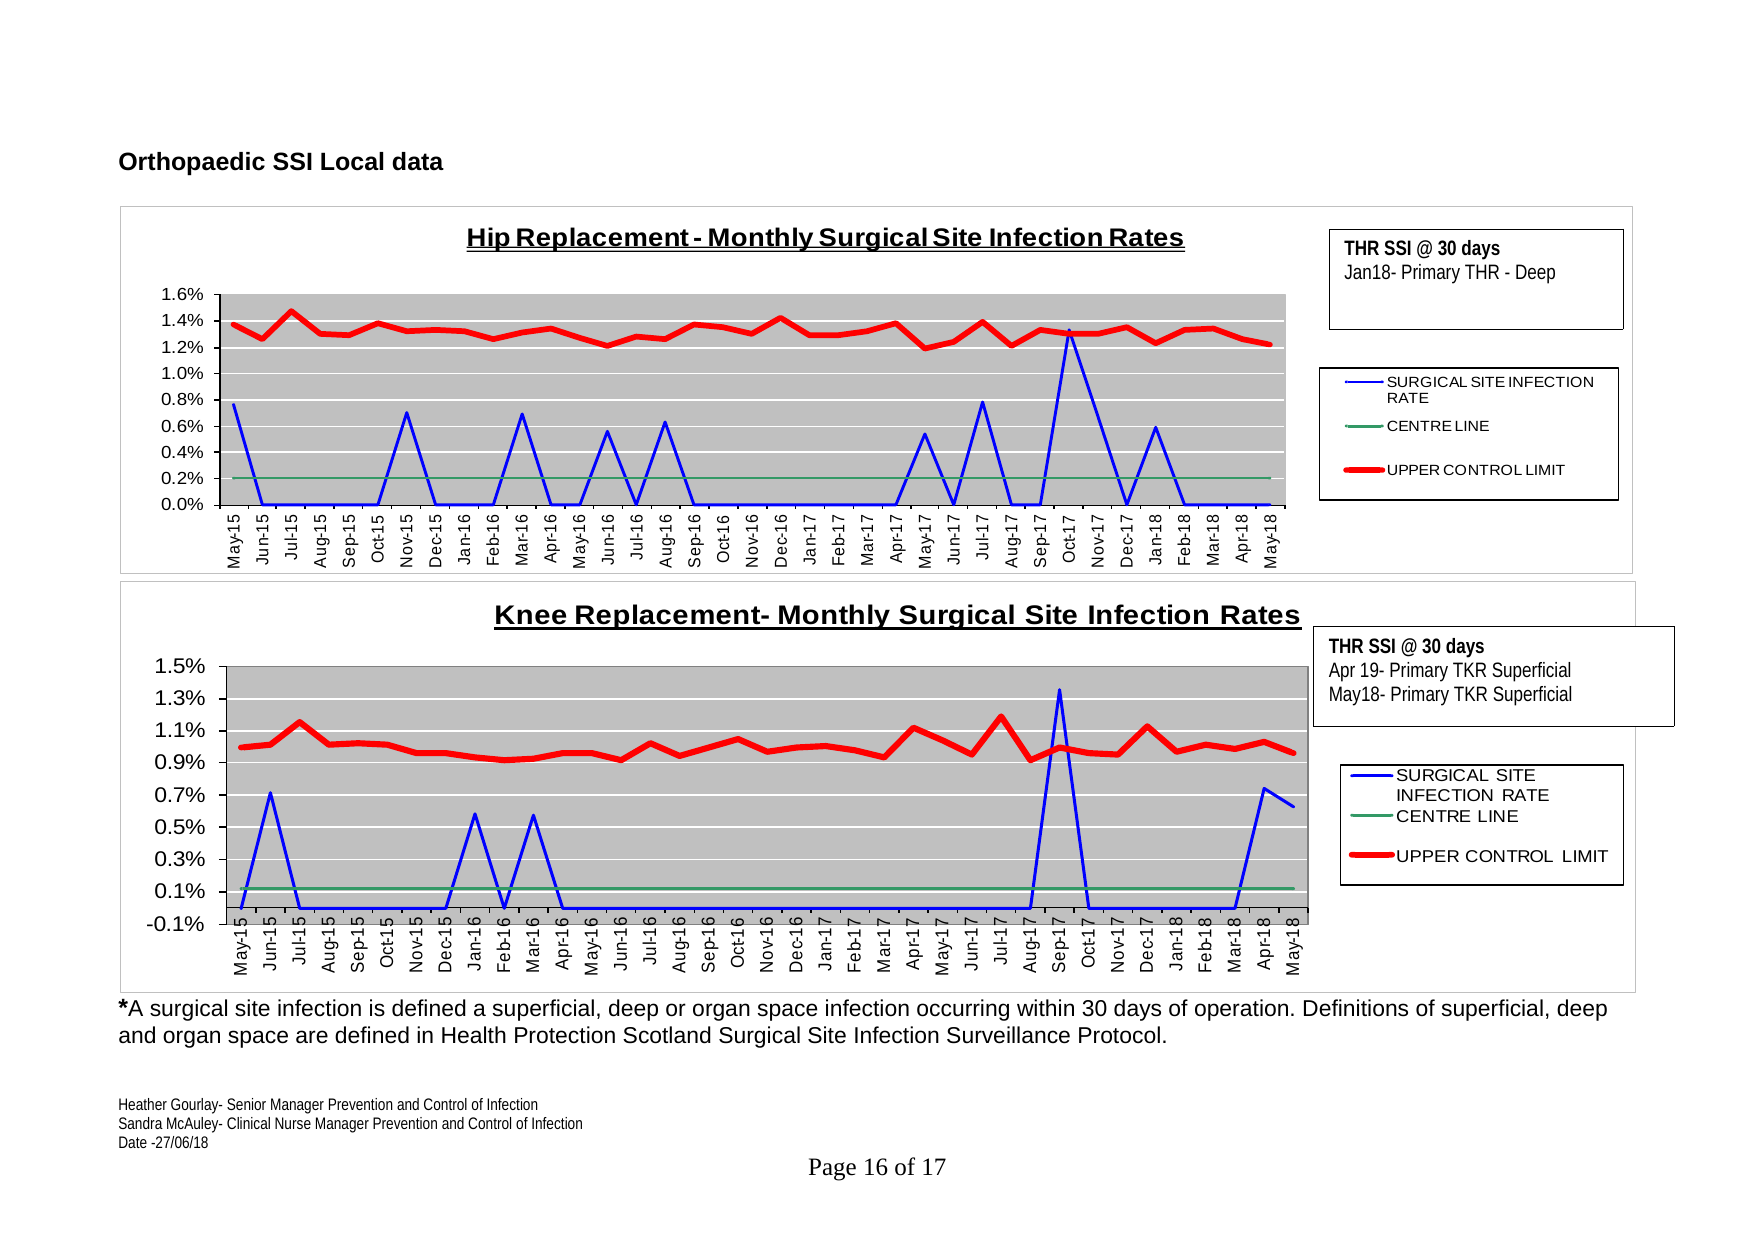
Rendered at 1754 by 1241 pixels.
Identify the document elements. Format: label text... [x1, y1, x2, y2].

text *A surgical site infection is defined a superficial, deep or organ space infection occurring within 30 days of operation. Definitions of superficial, deep and organ space are defined in Health Protection Scotland Surgical Site Infection Surveillance Protocol. [118, 993, 1636, 1048]
text Orthopaedic SSI Local data [118, 147, 1636, 176]
